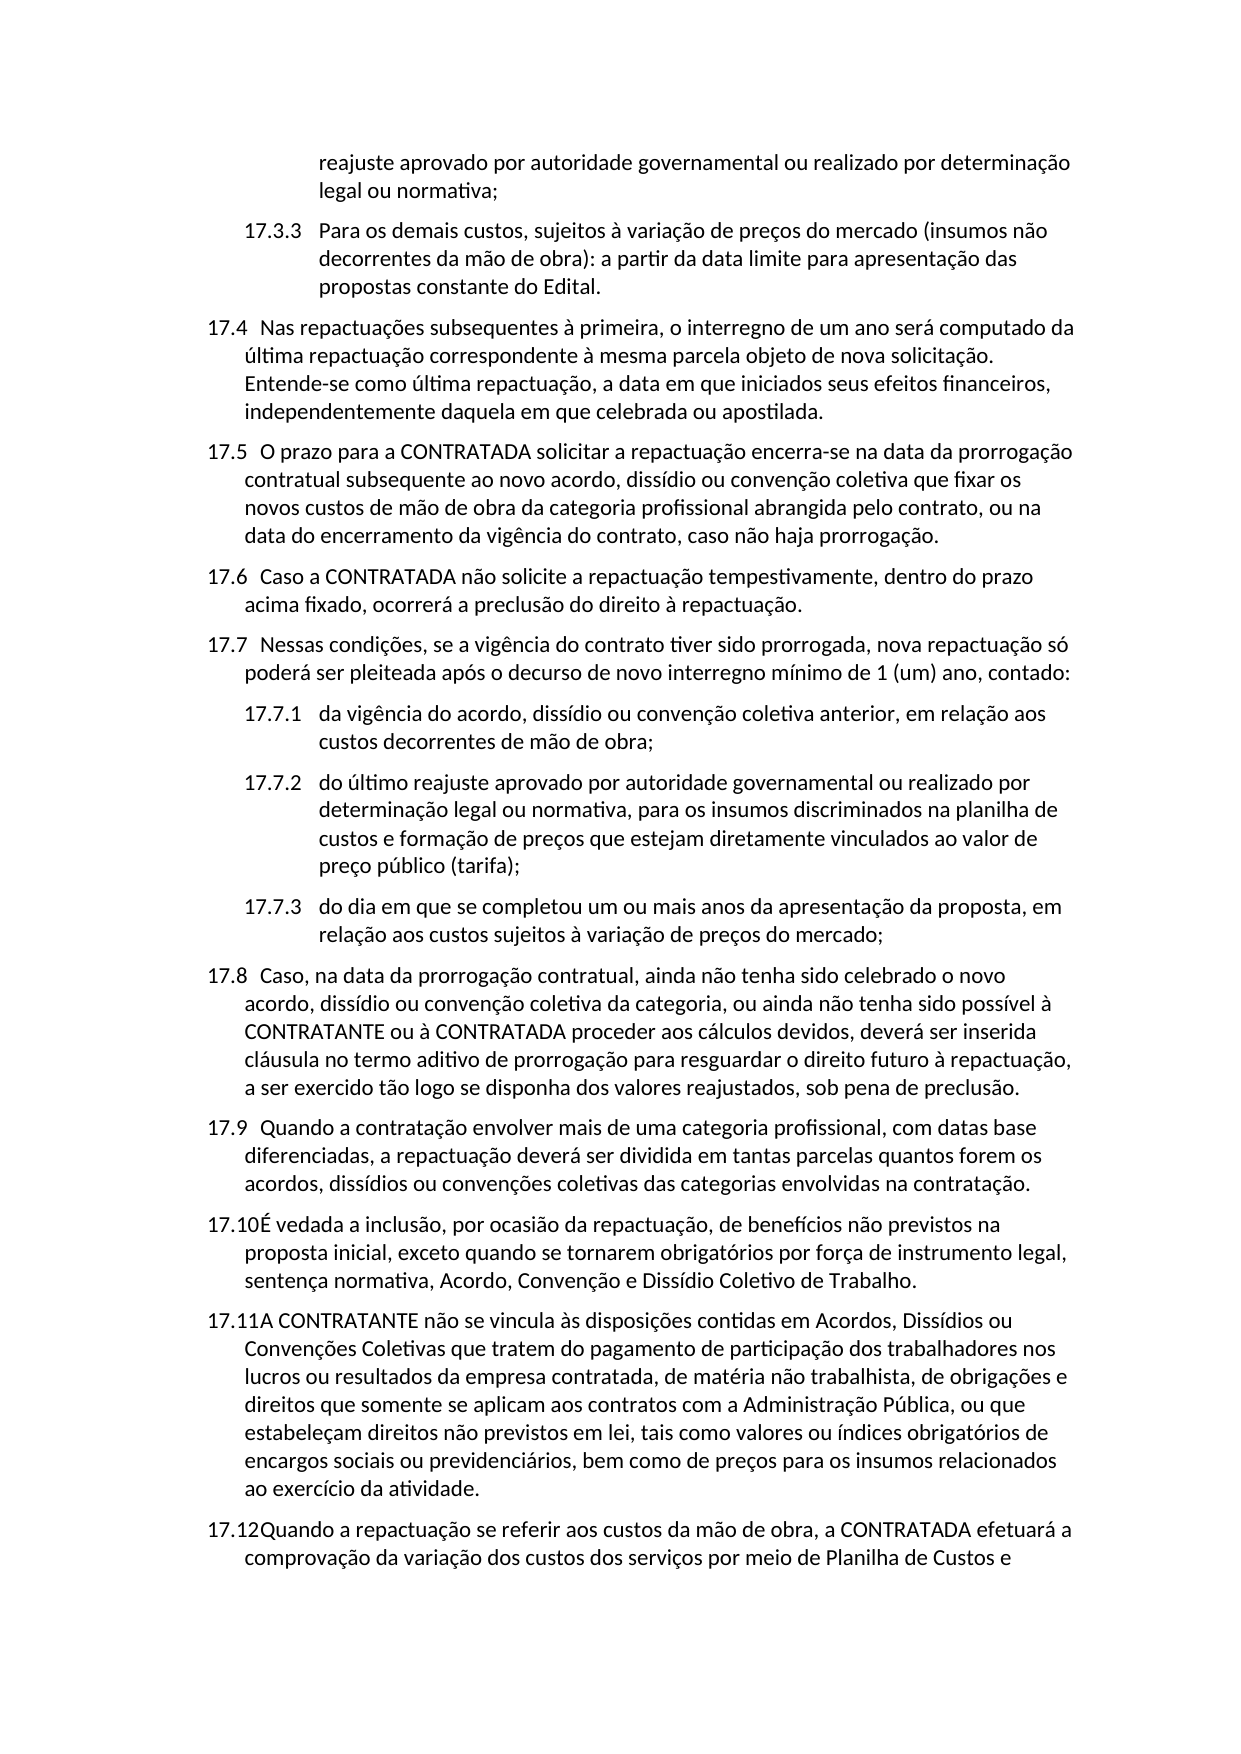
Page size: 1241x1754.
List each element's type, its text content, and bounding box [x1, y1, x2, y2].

list Nessas condições, se a vigência do contrato tiver sido prorrogada, nova repactuação só poderá ser pleiteada após o decurso de novo interregno mínimo de 1 (um) ano, contado: [207, 631, 1078, 687]
list do último reajuste aprovado por autoridade governamental ou realizado por determinação legal ou normativa, para os insumos discriminados na planilha de custos e formação de preços que estejam diretamente vinculados ao valor de preço público (tarifa); [243, 768, 1078, 880]
list Quando a contratação envolver mais de uma categoria profissional, com datas base diferenciadas, a repactuação deverá ser dividida em tantas parcelas quantos forem os acordos, dissídios ou convenções coletivas das categorias envolvidas na contratação. [207, 1113, 1078, 1197]
list Caso, na data da prorrogação contratual, ainda não tenha sido celebrado o novo acordo, dissídio ou convenção coletiva da categoria, ou ainda não tenha sido possível à CONTRATANTE ou à CONTRATADA proceder aos cálculos devidos, deverá ser inserida cláusula no termo aditivo de prorrogação para resguardar o direito futuro à repactuação, a ser exercido tão logo se disponha dos valores reajustados, sob pena de preclusão. [207, 961, 1078, 1101]
list da vigência do acordo, dissídio ou convenção coletiva anterior, em relação aos custos decorrentes de mão de obra; [243, 699, 1078, 755]
list Nas repactuações subsequentes à primeira, o interregno de um ano será computado da última repactuação correspondente à mesma parcela objeto de nova solicitação. Entende-se como última repactuação, a data em que iniciados seus efeitos financeiros, independentemente daquela em que celebrada ou apostilada. [207, 313, 1078, 425]
list O prazo para a CONTRATADA solicitar a repactuação encerra-se na data da prorrogação contratual subsequente ao novo acordo, dissídio ou convenção coletiva que fixar os novos custos de mão de obra da categoria profissional abrangida pelo contrato, ou na data do encerramento da vigência do contrato, caso não haja prorrogação. [207, 437, 1078, 549]
list Para os demais custos, sujeitos à variação de preços do mercado (insumos não decorrentes da mão de obra): a partir da data limite para apresentação das propostas constante do Edital. [243, 216, 1078, 300]
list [243, 148, 1078, 204]
list do dia em que se completou um ou mais anos da apresentação da proposta, em relação aos custos sujeitos à variação de preços do mercado; [243, 892, 1078, 948]
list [207, 1515, 1078, 1571]
list Caso a CONTRATADA não solicite a repactuação tempestivamente, dentro do prazo acima fixado, ocorrerá a preclusão do direito à repactuação. [207, 562, 1078, 618]
list É vedada a inclusão, por ocasião da repactuação, de benefícios não previstos na proposta inicial, exceto quando se tornarem obrigatórios por força de instrumento legal, sentença normativa, Acordo, Convenção e Dissídio Coletivo de Trabalho. [207, 1210, 1078, 1294]
list A CONTRATANTE não se vincula às disposições contidas em Acordos, Dissídios ou Convenções Coletivas que tratem do pagamento de participação dos trabalhadores nos lucros ou resultados da empresa contratada, de matéria não trabalhista, de obrigações e direitos que somente se aplicam aos contratos com a Administração Pública, ou que estabeleçam direitos não previstos em lei, tais como valores ou índices obrigatórios de encargos sociais ou previdenciários, bem como de preços para os insumos relacionados ao exercício da atividade. [207, 1306, 1078, 1503]
